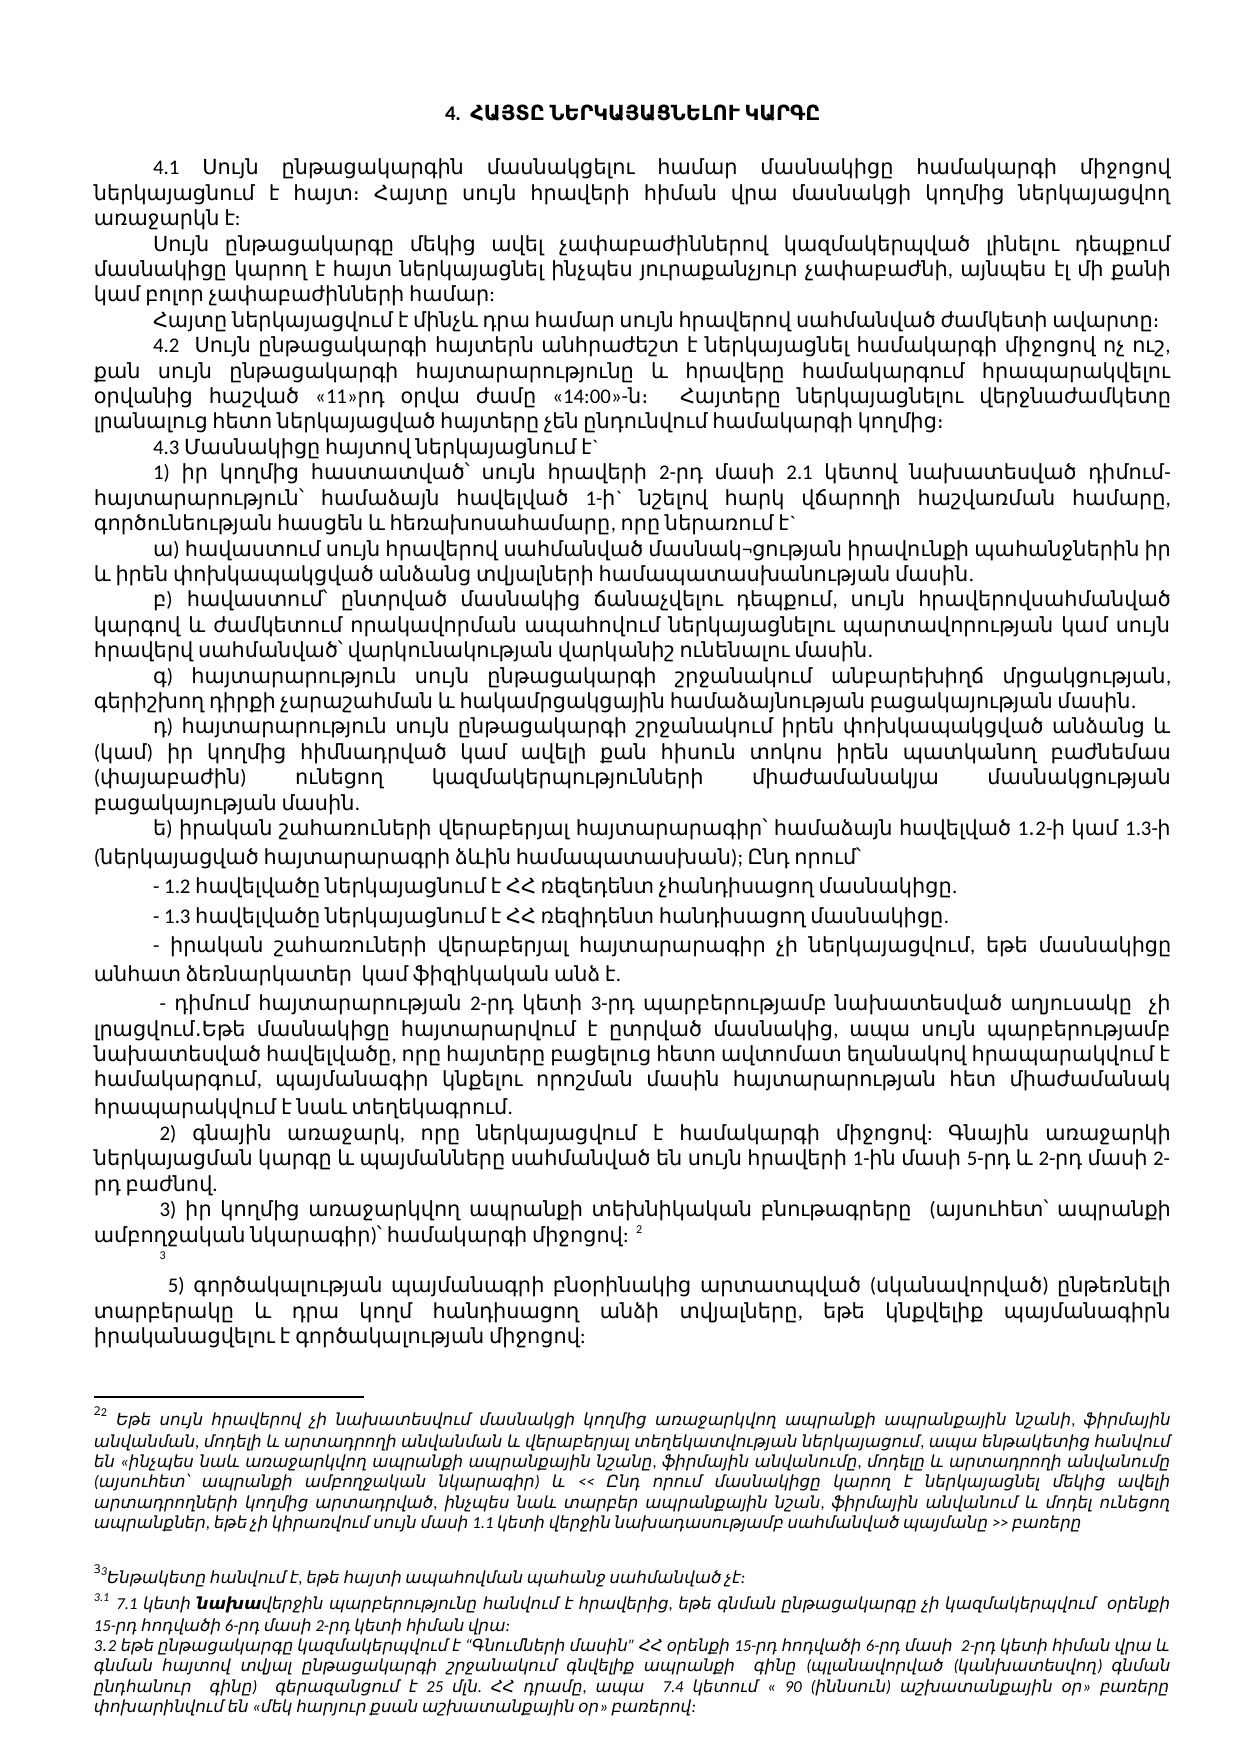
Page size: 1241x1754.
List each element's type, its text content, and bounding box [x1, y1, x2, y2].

text - 1.3 հավելվածը ներկայացնում է ՀՀ ռեզիդենտ հանդիսացող մասնակիցը. [94, 903, 1171, 928]
text ա) հավաստում սույն հրավերով սահմանված մասնակ¬ցության իրավունքի պահանջներին իր և իրեն փոխկապակցված անձանց տվյալների համապատասխանության մասին. [94, 536, 1171, 587]
text 3) իր կողմից առաջարկվող ապրանքի տեխնիկական բնութագրերը (այսուհետ՝ ապրանքի ամբողջական նկարագիր)՝ համակարգի միջոցով: 2 [94, 1196, 1171, 1247]
text ե) իրական շահառուների վերաբերյալ հայտարարագիր՝ համաձայն հավելված 1․2-ի կամ 1.3-ի (ներկայացված հայտարարագրի ձևին համապատասխան); Ընդ որում՝ [94, 815, 1171, 870]
text 3 [94, 1247, 1171, 1273]
text դ) հայտարարություն սույն ընթացակարգի շրջանակում իրեն փոխկապակցված անձանց և (կամ) իր կողմից հիմնադրված կամ ավելի քան հիսուն տոկոս իրեն պատկանող բաժնեմաս (փայաբաժին) ունեցող կազմակերպությունների միաժամանակյա մասնակցության բացակայության մասին. [94, 714, 1171, 815]
text 4.1 Սույն ընթացակարգին մասնակցելու համար մասնակիցը համակարգի միջոցով ներկայացնում է հայտ։ Հայտը սույն հրավերի հիման վրա մասնակցի կողմից ներկայացվող առաջարկն է: [94, 154, 1171, 231]
text Հայտը ներկայացվում է մինչև դրա համար սույն հրավերով սահմանված ժամկետի ավարտը։ [94, 307, 1171, 332]
text 4. ՀԱՅՏԸ ՆԵՐԿԱՅԱՑՆԵԼՈՒ ԿԱՐԳԸ [94, 100, 1171, 126]
text - դիմում հայտարարության 2-րդ կետի 3-րդ պարբերությամբ նախատեսված աղյուսակը չի լրացվում․Եթե մասնակիցը հայտարարվում է ըտրված մասնակից, ապա սույն պարբերությամբ նախատեսված հավելվածը, որը հայտերը բացելուց հետո ավտոմատ եղանակով հրապարակվում է համակարգում, պայմանագիր կնքելու որոշման մասին հայտարարության հետ միաժամանակ հրապարակվում է նաև տեղեկագրում. [94, 990, 1171, 1120]
text - իրական շահառուների վերաբերյալ հայտարարագիր չի ներկայացվում, եթե մասնակիցը անհատ ձեռնարկատեր կամ ֆիզիկական անձ է. [94, 932, 1171, 987]
text 5) գործակալության պայմանագրի բնօրինակից արտատպված (սկանավորված) ընթեռնելի տարբերակը և դրա կողմ հանդիսացող անձի տվյալները, եթե կնքվելիք պայմանագիրն իրականացվելու է գործակալության միջոցով: [94, 1273, 1171, 1349]
text 1) իր կողմից հաստատված՝ սույն հրավերի 2-րդ մասի 2.1 կետով նախատեսված դիմում-հայտարարություն՝ համաձայն հավելված 1-ի` նշելով հարկ վճարողի հաշվառման համարը, գործունեության հասցեն և հեռախոսահամարը, որը ներառում է` [94, 459, 1171, 536]
text - 1.2 հավելվածը ներկայացնում է ՀՀ ռեզեդենտ չհանդիսացող մասնակիցը. [94, 874, 1171, 899]
text 4.3 Մասնակիցը հայտով ներկայացնում է` [94, 434, 1171, 459]
text գ) հայտարարություն սույն ընթացակարգի շրջանակում անբարեխիղճ մրցակցության, գերիշխող դիրքի չարաշահման և հակամրցակցային համաձայնության բացակայության մասին. [94, 663, 1171, 714]
text Սույն ընթացակարգը մեկից ավել չափաբաժիններով կազմակերպված լինելու դեպքում մասնակիցը կարող է հայտ ներկայացնել ինչպես յուրաքանչյուր չափաբաժնի, այնպես էլ մի քանի կամ բոլոր չափաբաժինների համար: [94, 231, 1171, 307]
text 4.2 Սույն ընթացակարգի հայտերն անհրաժեշտ է ներկայացնել համակարգի միջոցով ոչ ուշ, քան սույն ընթացակարգի հայտարարությունը և հրավերը համակարգում հրապարակվելու օրվանից հաշված «11»րդ օրվա ժամը «14:00»-ն։ Հայտերը ներկայացնելու վերջնաժամկետը լրանալուց հետո ներկայացված հայտերը չեն ընդունվում համակարգի կողմից։ [94, 332, 1171, 434]
text բ) հավաստում՝ ընտրված մասնակից ճանաչվելու դեպքում, սույն հրավերովսահմանված կարգով և ժամկետում որակավորման ապահովում ներկայացնելու պարտավորության կամ սույն հրավերվ սահմանված՝ վարկունակության վարկանիշ ունենալու մասին. [94, 587, 1171, 663]
text 2) գնային առաջարկ, որը ներկայացվում է համակարգի միջոցով: Գնային առաջարկի ներկայացման կարգը և պայմանները սահմանված են սույն հրավերի 1-ին մասի 5-րդ և 2-րդ մասի 2-րդ բաժնով. [94, 1120, 1171, 1196]
